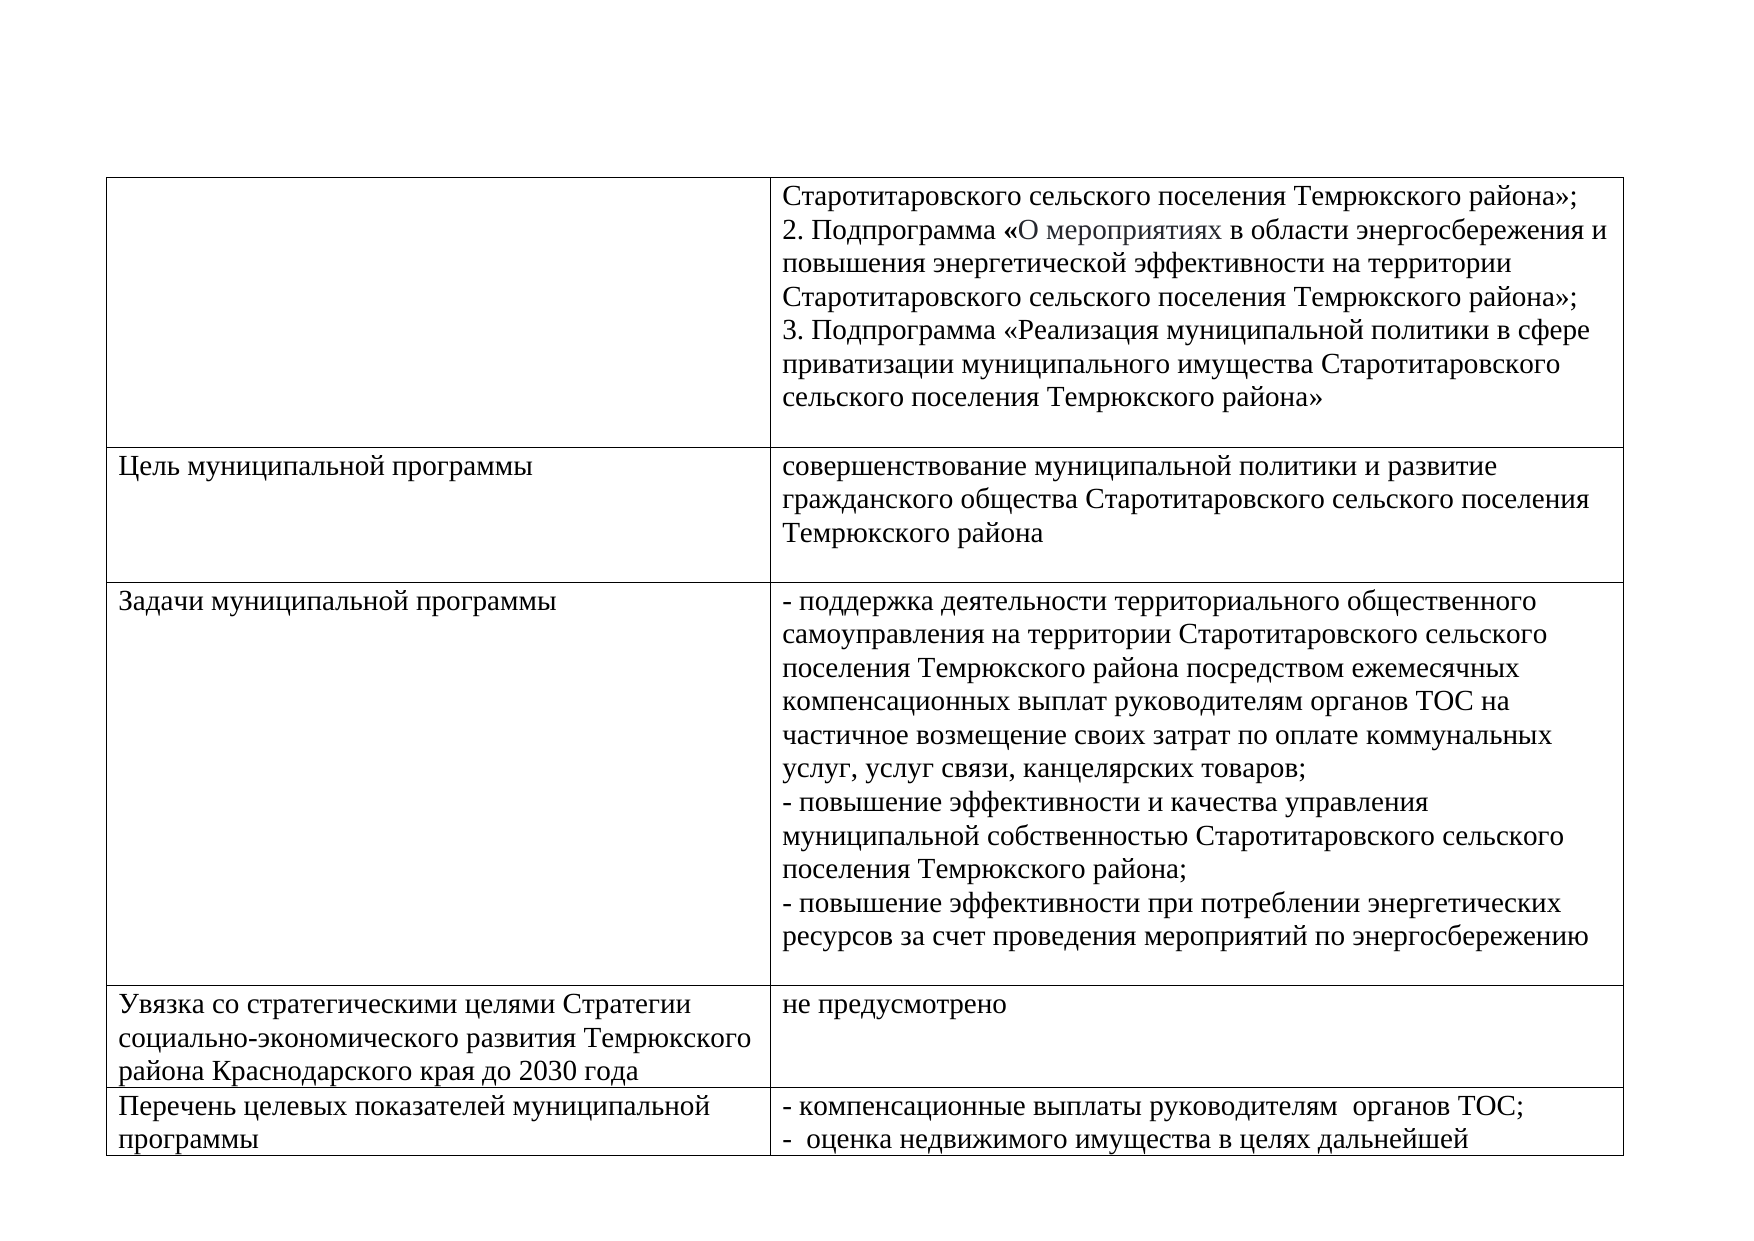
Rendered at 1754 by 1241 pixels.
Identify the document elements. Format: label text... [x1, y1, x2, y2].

table_cell Задачи муниципальной программы [107, 583, 770, 985]
table_cell - поддержка деятельности территориального общественного самоуправления на территории Старотитаровского сельского поселения Темрюкского района посредством ежемесячных компенсационных выплат руководителям органов ТОС на частичное возмещение своих затрат по оплате коммунальных услуг, услуг связи, канцелярских товаров; - повышение эффективности и качества управления муниципальной собственностью Старотитаровского сельского поселения Темрюкского района; - повышение эффективности при потреблении энергетических ресурсов за счет проведения мероприятий по энергосбережению [771, 583, 1623, 985]
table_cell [771, 178, 1623, 447]
table_cell не предусмотрено [771, 986, 1623, 1087]
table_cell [771, 1088, 1623, 1155]
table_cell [107, 1088, 770, 1155]
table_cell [107, 178, 770, 447]
table_cell совершенствование муниципальной политики и развитие гражданского общества Старотитаровского сельского поселения Темрюкского района [771, 448, 1623, 582]
table_cell Цель муниципальной программы [107, 448, 770, 582]
table_cell Увязка со стратегическими целями Стратегии социально-экономического развития Темрюкского района Краснодарского края до 2030 года [107, 986, 770, 1087]
